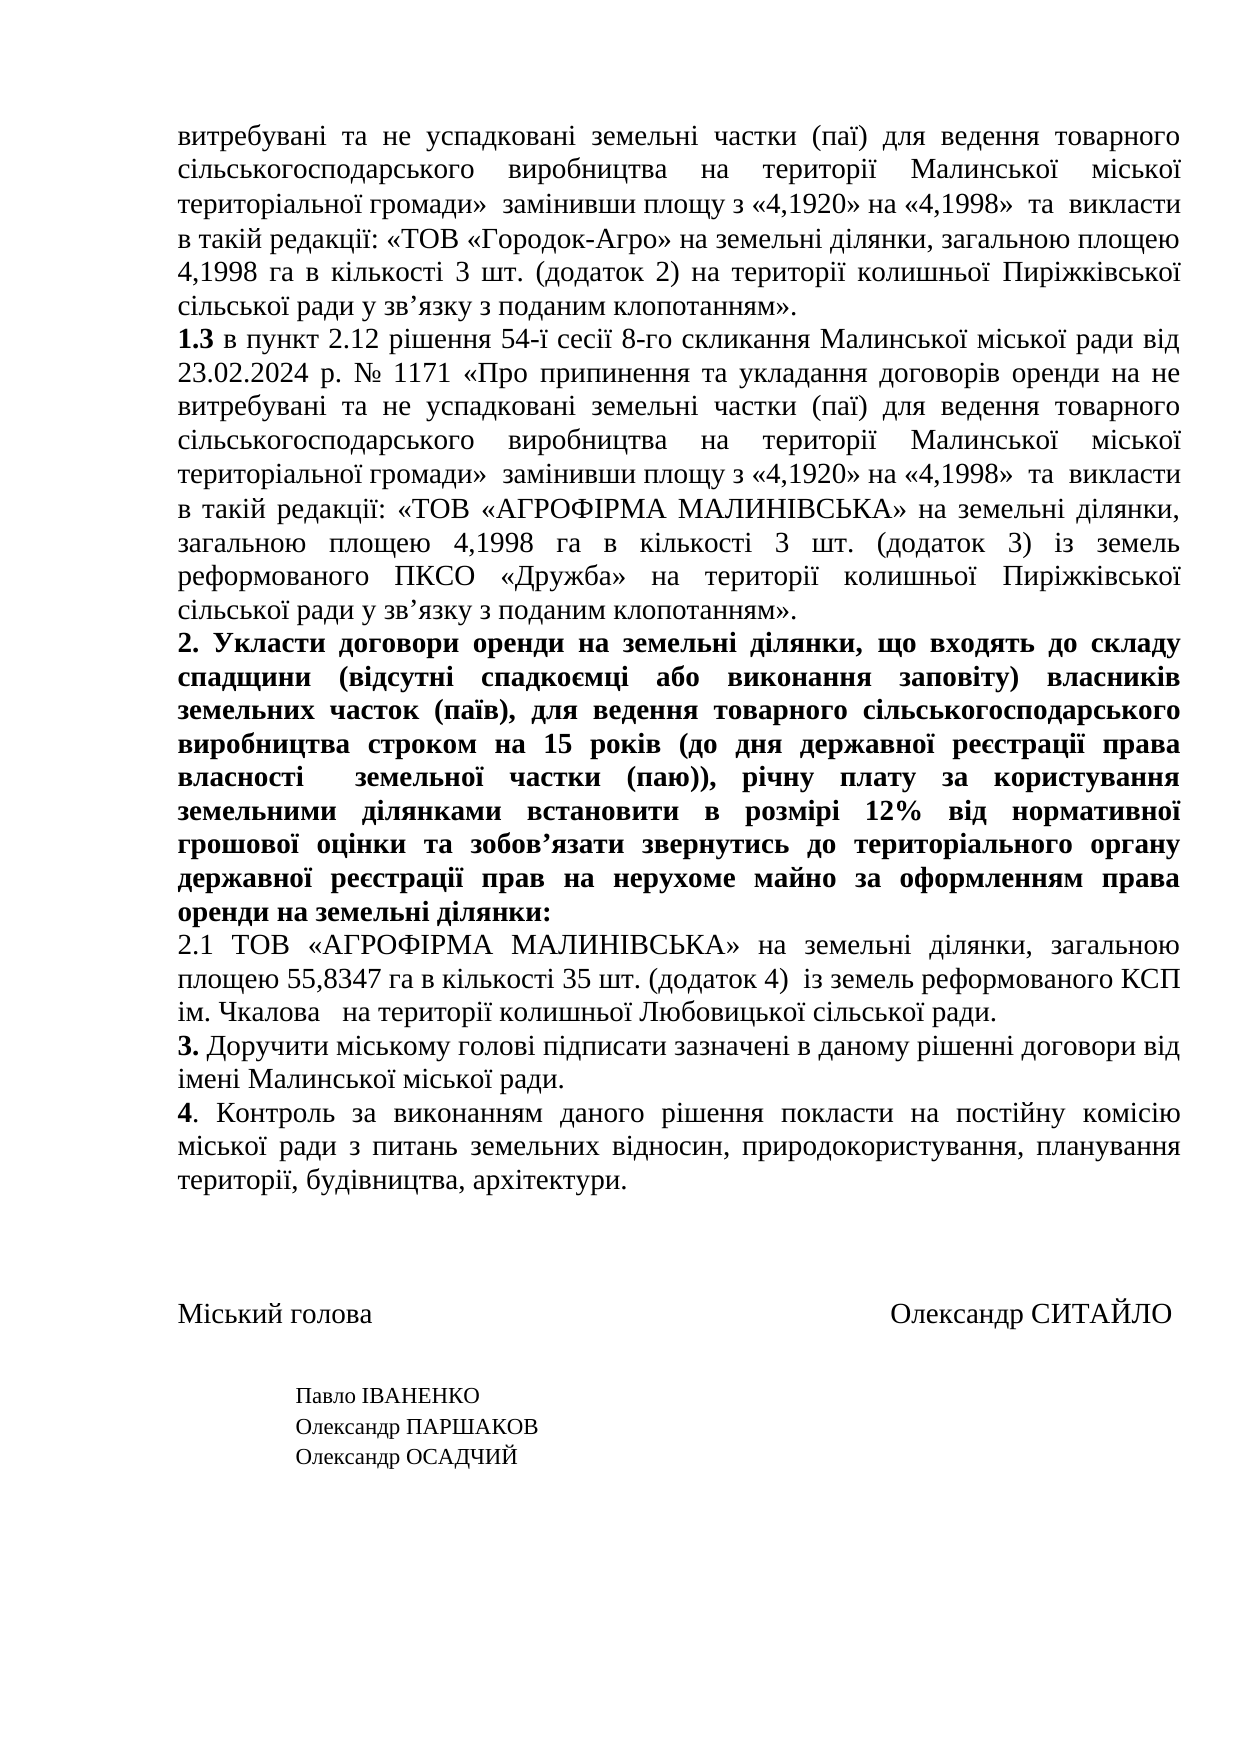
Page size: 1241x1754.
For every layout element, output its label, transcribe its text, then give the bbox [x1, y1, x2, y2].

text Олександр ПАРШАКОВ [295, 1413, 1181, 1439]
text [177, 118, 1181, 321]
text 2. Укласти договори оренди на земельні ділянки, що входять до складу спадщини (відсутні спадкоємці або виконання заповіту) власників земельних часток (паїв), для ведення товарного сільськогосподарського виробництва строком на 15 років (до дня державної реєстрації права власності земельної частки (паю)), річну плату за користування земельними ділянками встановити в розмірі 12% від нормативної грошової оцінки та зобов’язати звернутись до територіального органу державної реєстрації прав на нерухоме майно за оформленням права оренди на земельні ділянки: [177, 625, 1181, 927]
text 2.1 ТОВ «АГРОФІРМА МАЛИНІВСЬКА» на земельні ділянки, загальною площею 55,8347 га в кількості 35 шт. (додаток 4) із земель реформованого КСП ім. Чкалова на території колишньої Любовицької сільської ради. [177, 927, 1181, 1028]
text Міський голова Олександр СИТАЙЛО [177, 1296, 1181, 1330]
text 3. Доручити міському голові підписати зазначені в даному рішенні договори від імені Малинської міської ради. [177, 1028, 1181, 1095]
text Павло ІВАНЕНКО [295, 1382, 1181, 1409]
text 1.3 в пункт 2.12 рішення 54-ї сесії 8-го скликання Малинської міської ради від 23.02.2024 р. № 1171 «Про припинення та укладання договорів оренди на не витребувані та не успадковані земельні частки (паї) для ведення товарного сільськогосподарського виробництва на території Малинської міської територіальної громади» замінивши площу з «4,1920» на «4,1998» та викласти в такій редакції: «ТОВ «АГРОФІРМА МАЛИНІВСЬКА» на земельні ділянки, загальною площею 4,1998 га в кількості 3 шт. (додаток 3) із земель реформованого ПКСО «Дружба» на території колишньої Пиріжківської сільської ради у зв’язку з поданим клопотанням». [177, 321, 1181, 625]
text 4. Контроль за виконанням даного рішення покласти на постійну комісію міської ради з питань земельних відносин, природокористування, планування території, будівництва, архітектури. [177, 1095, 1181, 1196]
text Олександр ОСАДЧИЙ [295, 1443, 1181, 1469]
